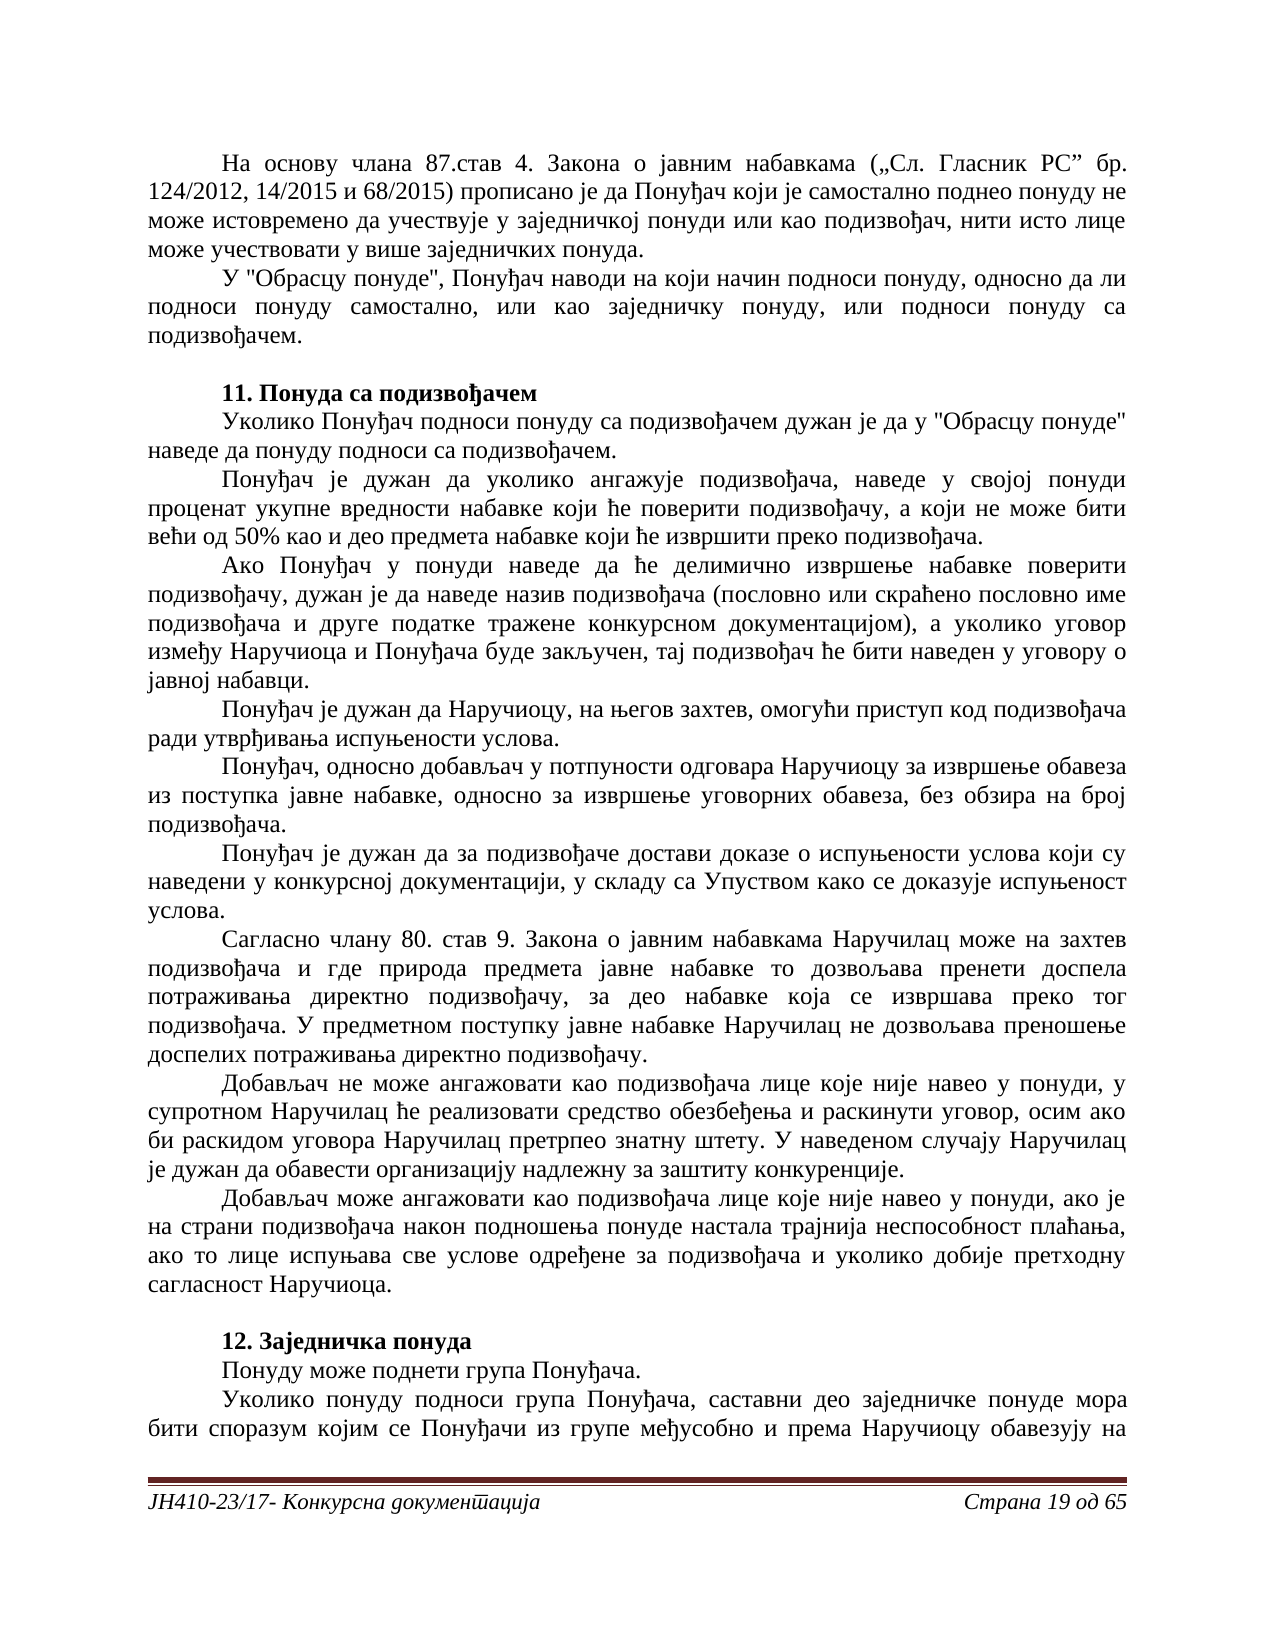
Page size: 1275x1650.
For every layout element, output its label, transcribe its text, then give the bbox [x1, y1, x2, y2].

text Понуду може поднети група Понуђача. [148, 1355, 1127, 1384]
text 11. Понуда са подизвођачем [148, 378, 1127, 406]
text Сагласно члану 80. став 9. Закона о јавним набавкама Наручилац може на захтев подизвођача и где природа предмета јавне набавке то дозвољава пренети доспела потраживања директно подизвођачу, за део набавке која се извршава преко тог подизвођача. У предметном поступку јавне набавке Наручилац не дозвољава преношење доспелих потраживања директно подизвођачу. [148, 924, 1127, 1068]
text Добављач може ангажовати као подизвођача лице које није навео у понуди, ако је на страни подизвођача након подношења понуде настала трајнија неспособност плаћања, ако то лице испуњава све услове одређене за подизвођача и уколико добије претходну сагласност Наручиоца. [148, 1183, 1127, 1298]
text Понуђач, односно добављач у потпуности одговара Наручиоцу за извршење обавеза из поступка јавне набавке, односно за извршење уговорних обавеза, без обзира на број подизвођача. [148, 751, 1127, 838]
text Понуђач је дужан да уколико ангажује подизвођача, наведе у својој понуди проценат укупне вредности набавке који ће поверити подизвођачу, а који не може бити већи од 50% као и део предмета набавке који ће извршити преко подизвођача. [148, 464, 1127, 550]
text Добављач не може ангажовати као подизвођача лице које није навео у понуди, у супротном Наручилац ће реализовати средство обезбеђења и раскинути уговор, осим ако би раскидом уговора Наручилац претрпео знатну штету. У наведеном случају Наручилац је дужан да обавести организацију надлежну за заштиту конкуренције. [148, 1068, 1127, 1183]
text На основу члана 87.став 4. Закона о јавним набавкама („Сл. Гласник РС” бр. 124/2012, 14/2015 и 68/2015) прописано је да Понуђач који је самостално поднео понуду не може истовремено да учествује у заједничкој понуди или као подизвођач, нити исто лице може учествовати у више заједничких понуда. [148, 148, 1127, 263]
text У ''Обрасцу понуде'', Понуђач наводи на који начин подноси понуду, односно да ли подноси понуду самостално, или као заједничку понуду, или подноси понуду са подизвођачем. [148, 263, 1127, 349]
text Понуђач је дужан да за подизвођаче достави доказе о испуњености услова који су наведени у конкурсној документацији, у складу са Упуством како се доказује испуњеност услова. [148, 838, 1127, 924]
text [148, 1384, 1127, 1441]
text Уколико Понуђач подноси понуду са подизвођачем дужан је да у ''Обрасцу понуде'' наведе да понуду подноси са подизвођачем. [148, 406, 1127, 464]
text Понуђач је дужан да Наручиоцу, на његов захтев, омогући приступ код подизвођача ради утврђивања испуњености услова. [148, 694, 1127, 751]
text 12. Заједничка понуда [148, 1326, 1127, 1355]
text Ако Понуђач у понуди наведе да ће делимично извршење набавке поверити подизвођачу, дужан је да наведе назив подизвођача (пословно или скраћено пословно име подизвођача и друге податке тражене конкурсном документацијом), а уколико уговор између Наручиоца и Понуђача буде закључен, тај подизвођач ће бити наведен у уговору о јавној набавци. [148, 550, 1127, 694]
